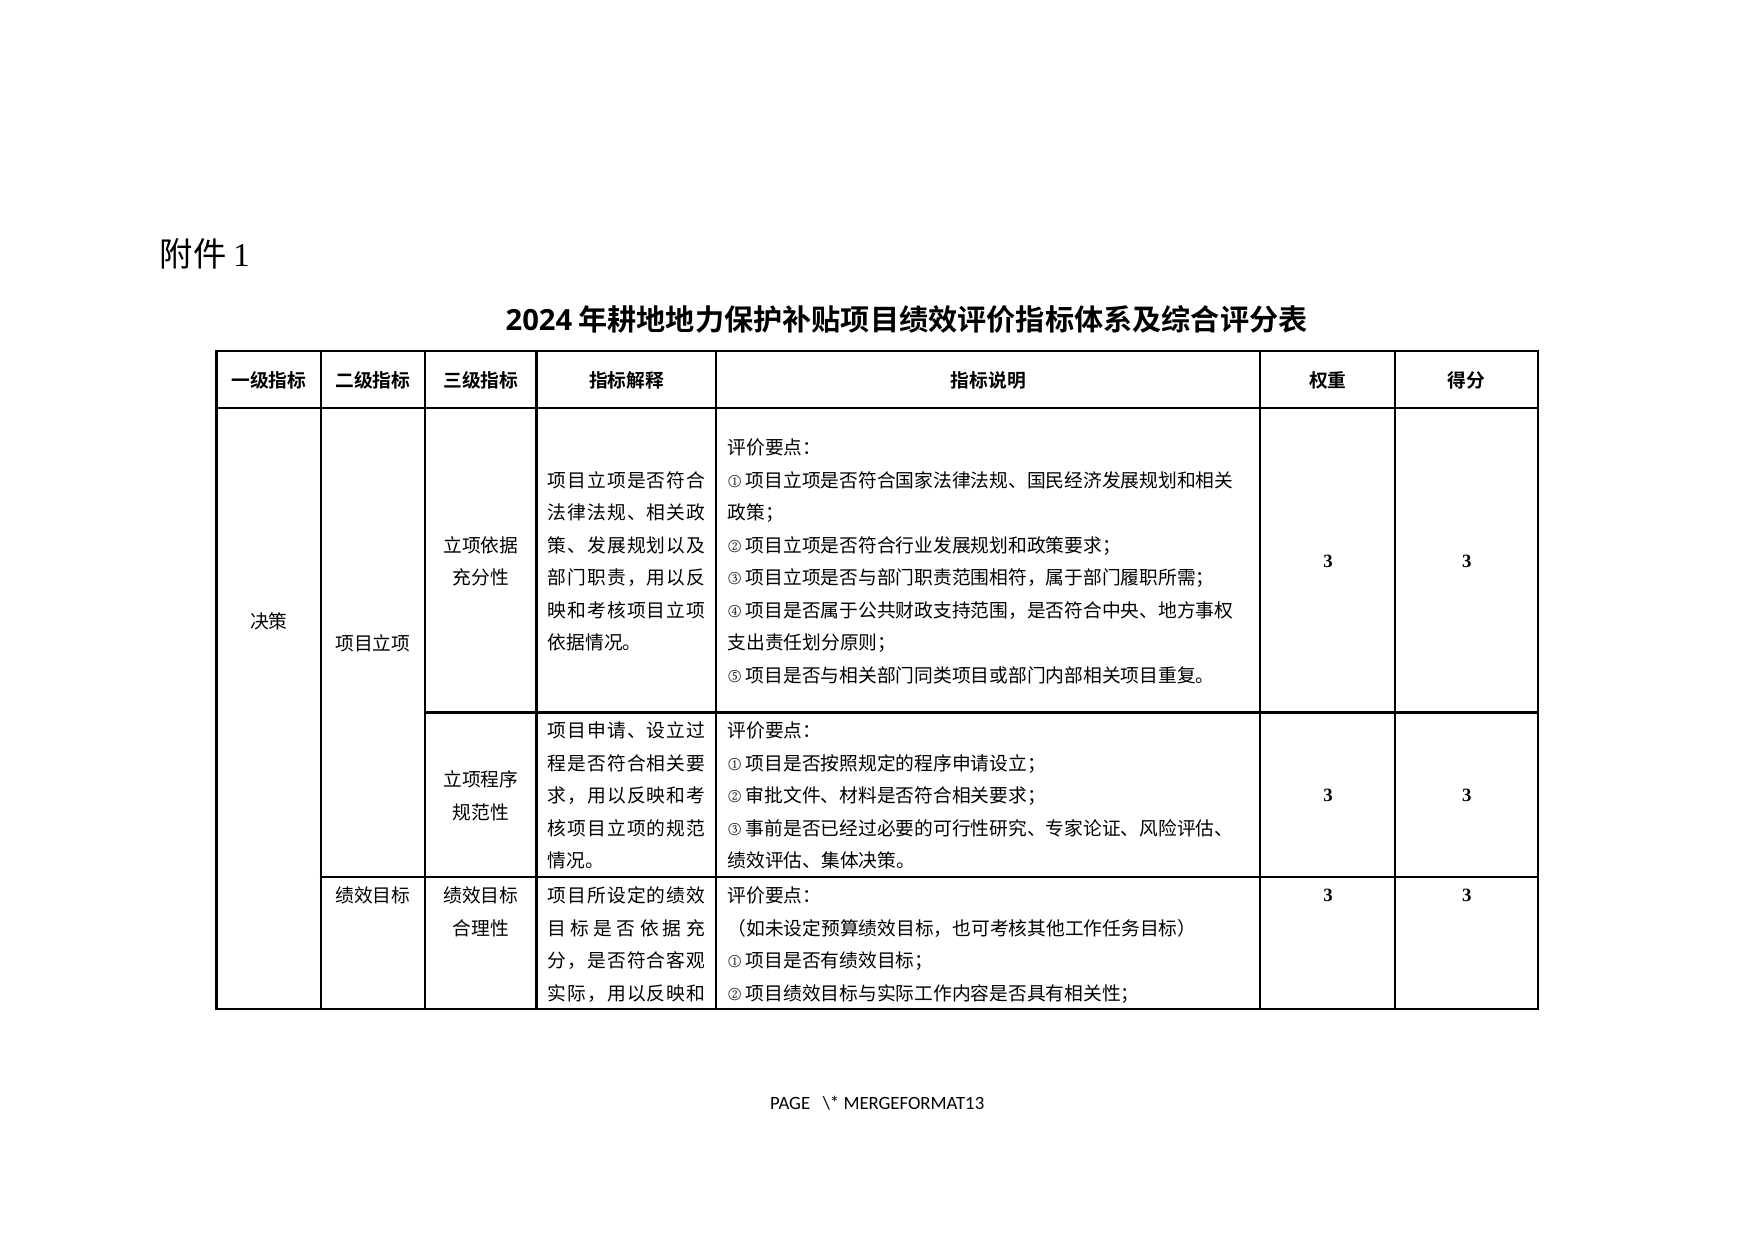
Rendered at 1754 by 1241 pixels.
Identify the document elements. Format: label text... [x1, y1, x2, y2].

table_cell 项目申请、设立过程是否符合相关要求，用以反映和考核项目立项的规范情况。 [538, 714, 715, 876]
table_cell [717, 878, 1259, 1008]
table_header 权重 [1261, 352, 1394, 407]
table_cell 立项程序 规范性 [426, 714, 535, 876]
table_header 三级指标 [426, 352, 535, 407]
table_cell 3 [1396, 714, 1537, 876]
table_cell 评价要点： ①项目是否按照规定的程序申请设立； ②审批文件、材料是否符合相关要求； ③事前是否已经过必要的可行性研究、专家论证、风险评估、绩效评估、集体决策。 [717, 714, 1259, 876]
table_cell 决策 [218, 409, 320, 1008]
table_cell 3 [1396, 878, 1537, 1008]
table_cell 立项依据 充分性 [426, 409, 535, 711]
text 附件1 [159, 220, 1594, 285]
table_cell 3 [1261, 714, 1394, 876]
table_cell 项目立项是否符合法律法规、相关政策、发展规划以及部门职责，用以反映和考核项目立项依据情况。 [538, 409, 715, 711]
table_cell 3 [1396, 409, 1537, 711]
table_cell 绩效目标 [322, 878, 424, 1008]
table_cell 3 [1261, 409, 1394, 711]
table_cell 评价要点： ①项目立项是否符合国家法律法规、国民经济发展规划和相关政策； ②项目立项是否符合行业发展规划和政策要求； ③项目立项是否与部门职责范围相符，属于部门履职所需； ④项目是否属于公共财政支持范围，是否符合中央、地方事权支出责任划分原则； ⑤项目是否与相关部门同类项目或部门内部相关项目重复。 [717, 409, 1259, 711]
text 2024年耕地地力保护补贴项目绩效评价指标体系及综合评分表 [159, 285, 1594, 350]
table_header 一级指标 [218, 352, 320, 407]
table_header 得分 [1396, 352, 1537, 407]
table_header 指标解释 [538, 352, 715, 407]
table_header 指标说明 [717, 352, 1259, 407]
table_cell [538, 878, 715, 1008]
table_header 二级指标 [322, 352, 424, 407]
table_cell 绩效目标 合理性 [426, 878, 535, 1008]
table_cell 3 [1261, 878, 1394, 1008]
table_cell 项目立项 [322, 409, 424, 876]
